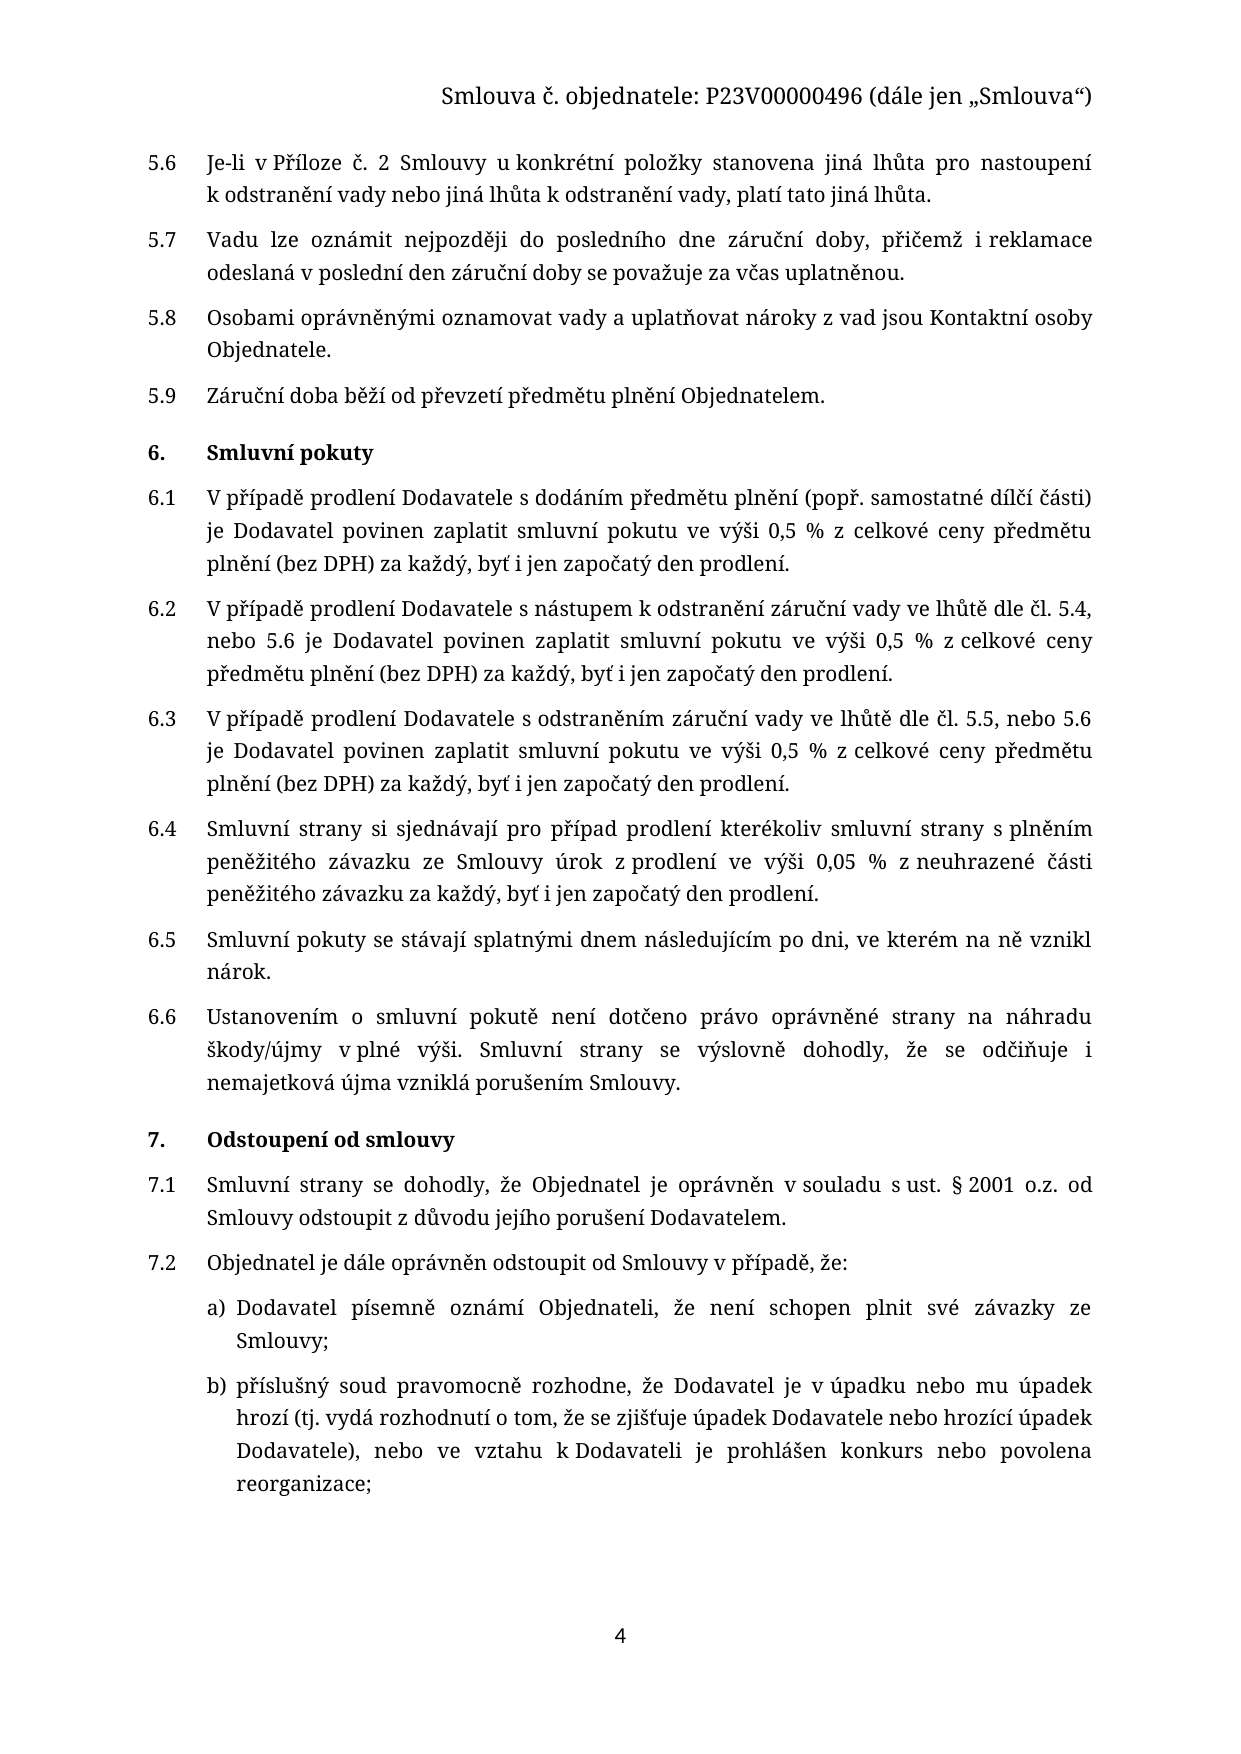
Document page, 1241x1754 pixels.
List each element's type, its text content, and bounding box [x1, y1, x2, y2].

list V případě prodlení Dodavatele s dodáním předmětu plnění (popř. samostatné dílčí části) je Dodavatel povinen zaplatit smluvní pokutu ve výši 0,5 % z celkové ceny předmětu plnění (bez DPH) za každý, byť i jen započatý den prodlení. [148, 483, 1093, 577]
list Odstoupení od smlouvy [148, 1125, 1093, 1154]
list Smluvní strany se dohodly, že Objednatel je oprávněn v souladu s ust. § 2001 o.z. od Smlouvy odstoupit z důvodu jejího porušení Dodavatelem. [148, 1170, 1093, 1231]
list Smluvní pokuty se stávají splatnými dnem následujícím po dni, ve kterém na ně vznikl nárok. [148, 925, 1093, 986]
list V případě prodlení Dodavatele s nástupem k odstranění záruční vady ve lhůtě dle čl. 5.4, nebo 5.6 je Dodavatel povinen zaplatit smluvní pokutu ve výši 0,5 % z celkové ceny předmětu plnění (bez DPH) za každý, byť i jen započatý den prodlení. [148, 594, 1093, 687]
list Záruční doba běží od převzetí předmětu plnění Objednatelem. [148, 381, 1093, 409]
list Objednatel je dále oprávněn odstoupit od Smlouvy v případě, že: [148, 1248, 1093, 1276]
list V případě prodlení Dodavatele s odstraněním záruční vady ve lhůtě dle čl. 5.5, nebo 5.6 je Dodavatel povinen zaplatit smluvní pokutu ve výši 0,5 % z celkové ceny předmětu plnění (bez DPH) za každý, byť i jen započatý den prodlení. [148, 704, 1093, 798]
list příslušný soud pravomocně rozhodne, že Dodavatel je v úpadku nebo mu úpadek hrozí (tj. vydá rozhodnutí o tom, že se zjišťuje úpadek Dodavatele nebo hrozící úpadek Dodavatele), nebo ve vztahu k Dodavateli je prohlášen konkurs nebo povolena reorganizace; [207, 1371, 1093, 1497]
list Vadu lze oznámit nejpozději do posledního dne záruční doby, přičemž i reklamace odeslaná v poslední den záruční doby se považuje za včas uplatněnou. [148, 225, 1093, 286]
list Ustanovením o smluvní pokutě není dotčeno právo oprávněné strany na náhradu škody/újmy v plné výši. Smluvní strany se výslovně dohodly, že se odčiňuje i nemajetková újma vzniklá porušením Smlouvy. [148, 1002, 1093, 1096]
list Je-li v Příloze č. 2 Smlouvy u konkrétní položky stanovena jiná lhůta pro nastoupení k odstranění vady nebo jiná lhůta k odstranění vady, platí tato jiná lhůta. [148, 148, 1093, 209]
list Smluvní pokuty [148, 438, 1093, 467]
list Osobami oprávněnými oznamovat vady a uplatňovat nároky z vad jsou Kontaktní osoby Objednatele. [148, 303, 1093, 364]
list Dodavatel písemně oznámí Objednateli, že není schopen plnit své závazky ze Smlouvy; [207, 1293, 1093, 1354]
list Smluvní strany si sjednávají pro případ prodlení kterékoliv smluvní strany s plněním peněžitého závazku ze Smlouvy úrok z prodlení ve výši 0,05 % z neuhrazené části peněžitého závazku za každý, byť i jen započatý den prodlení. [148, 814, 1093, 908]
